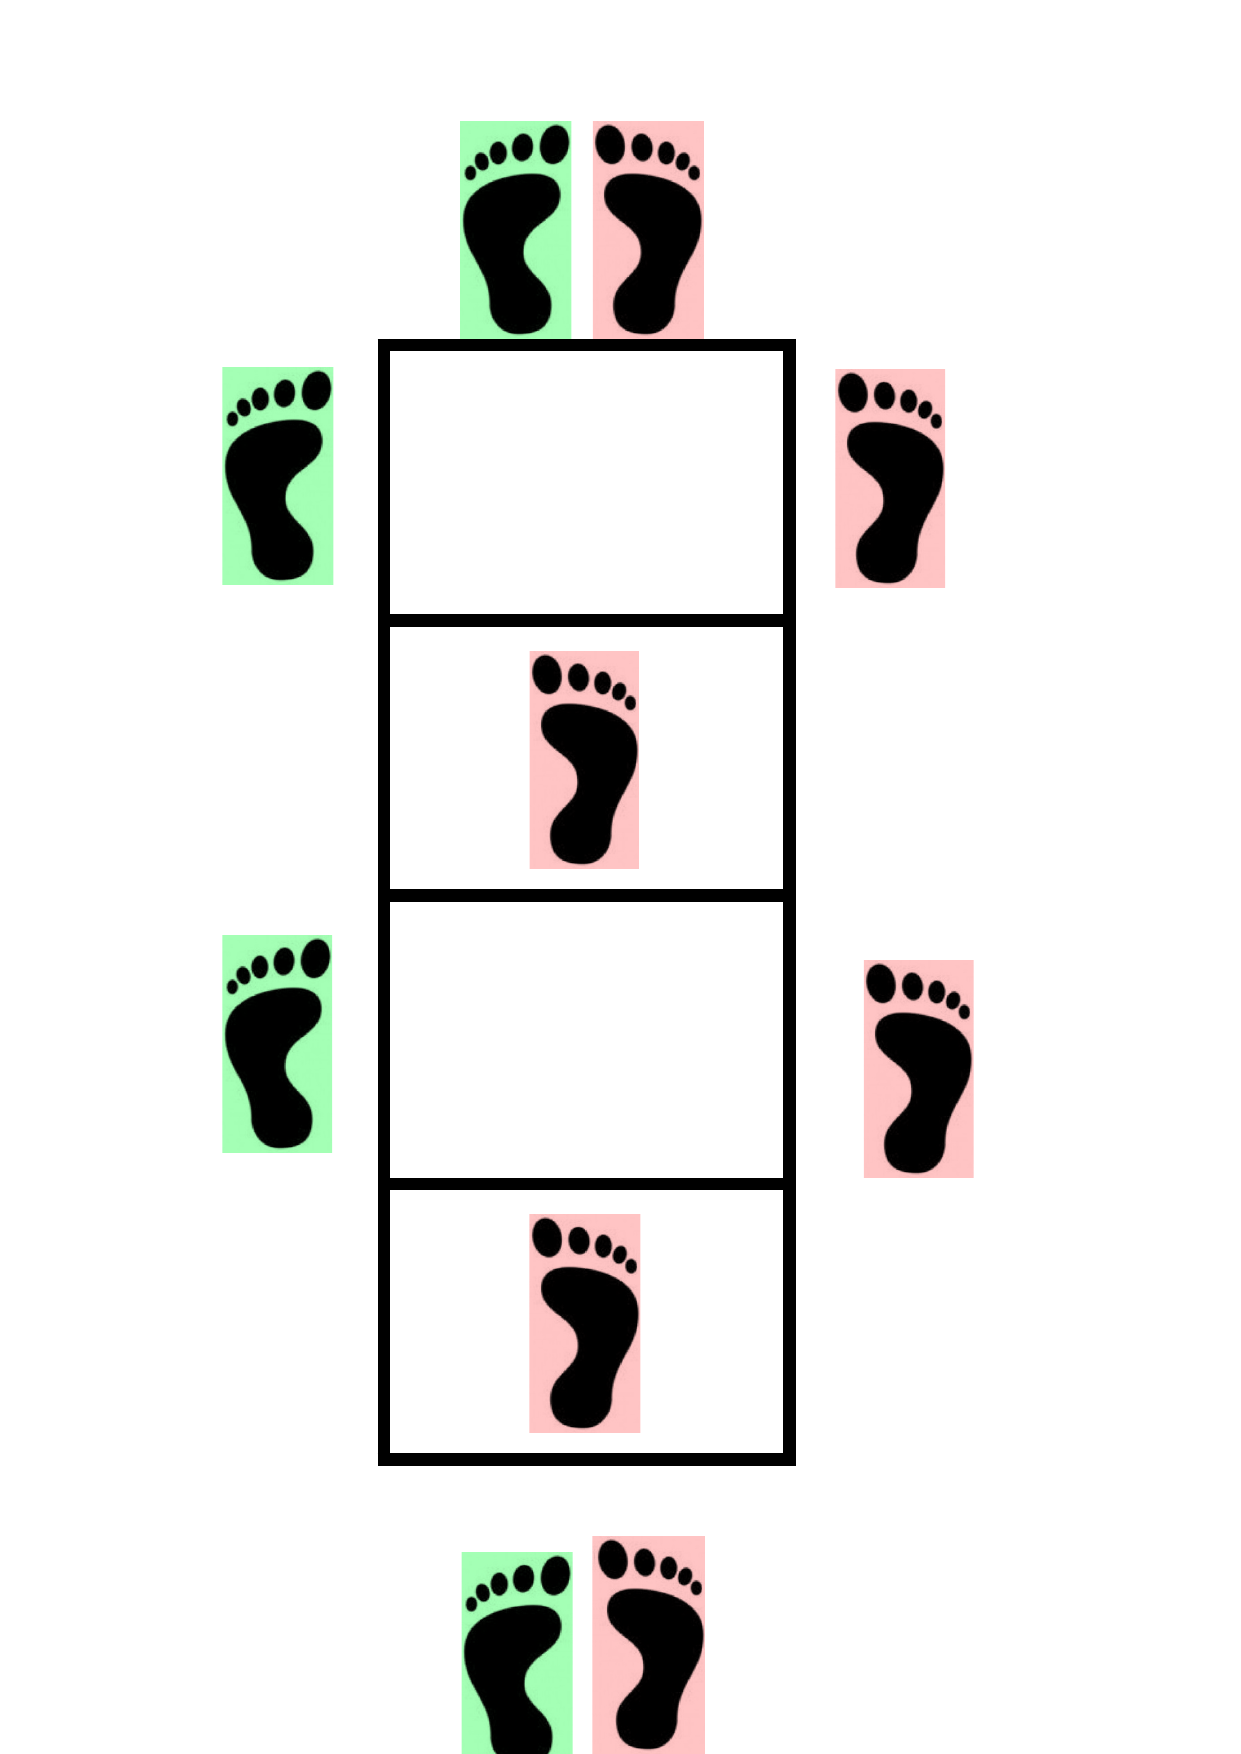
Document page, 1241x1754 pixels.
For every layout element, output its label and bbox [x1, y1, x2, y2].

table_cell [390, 1190, 783, 1453]
table_cell [390, 902, 783, 1178]
table_cell [390, 627, 783, 889]
table_header [390, 351, 783, 614]
